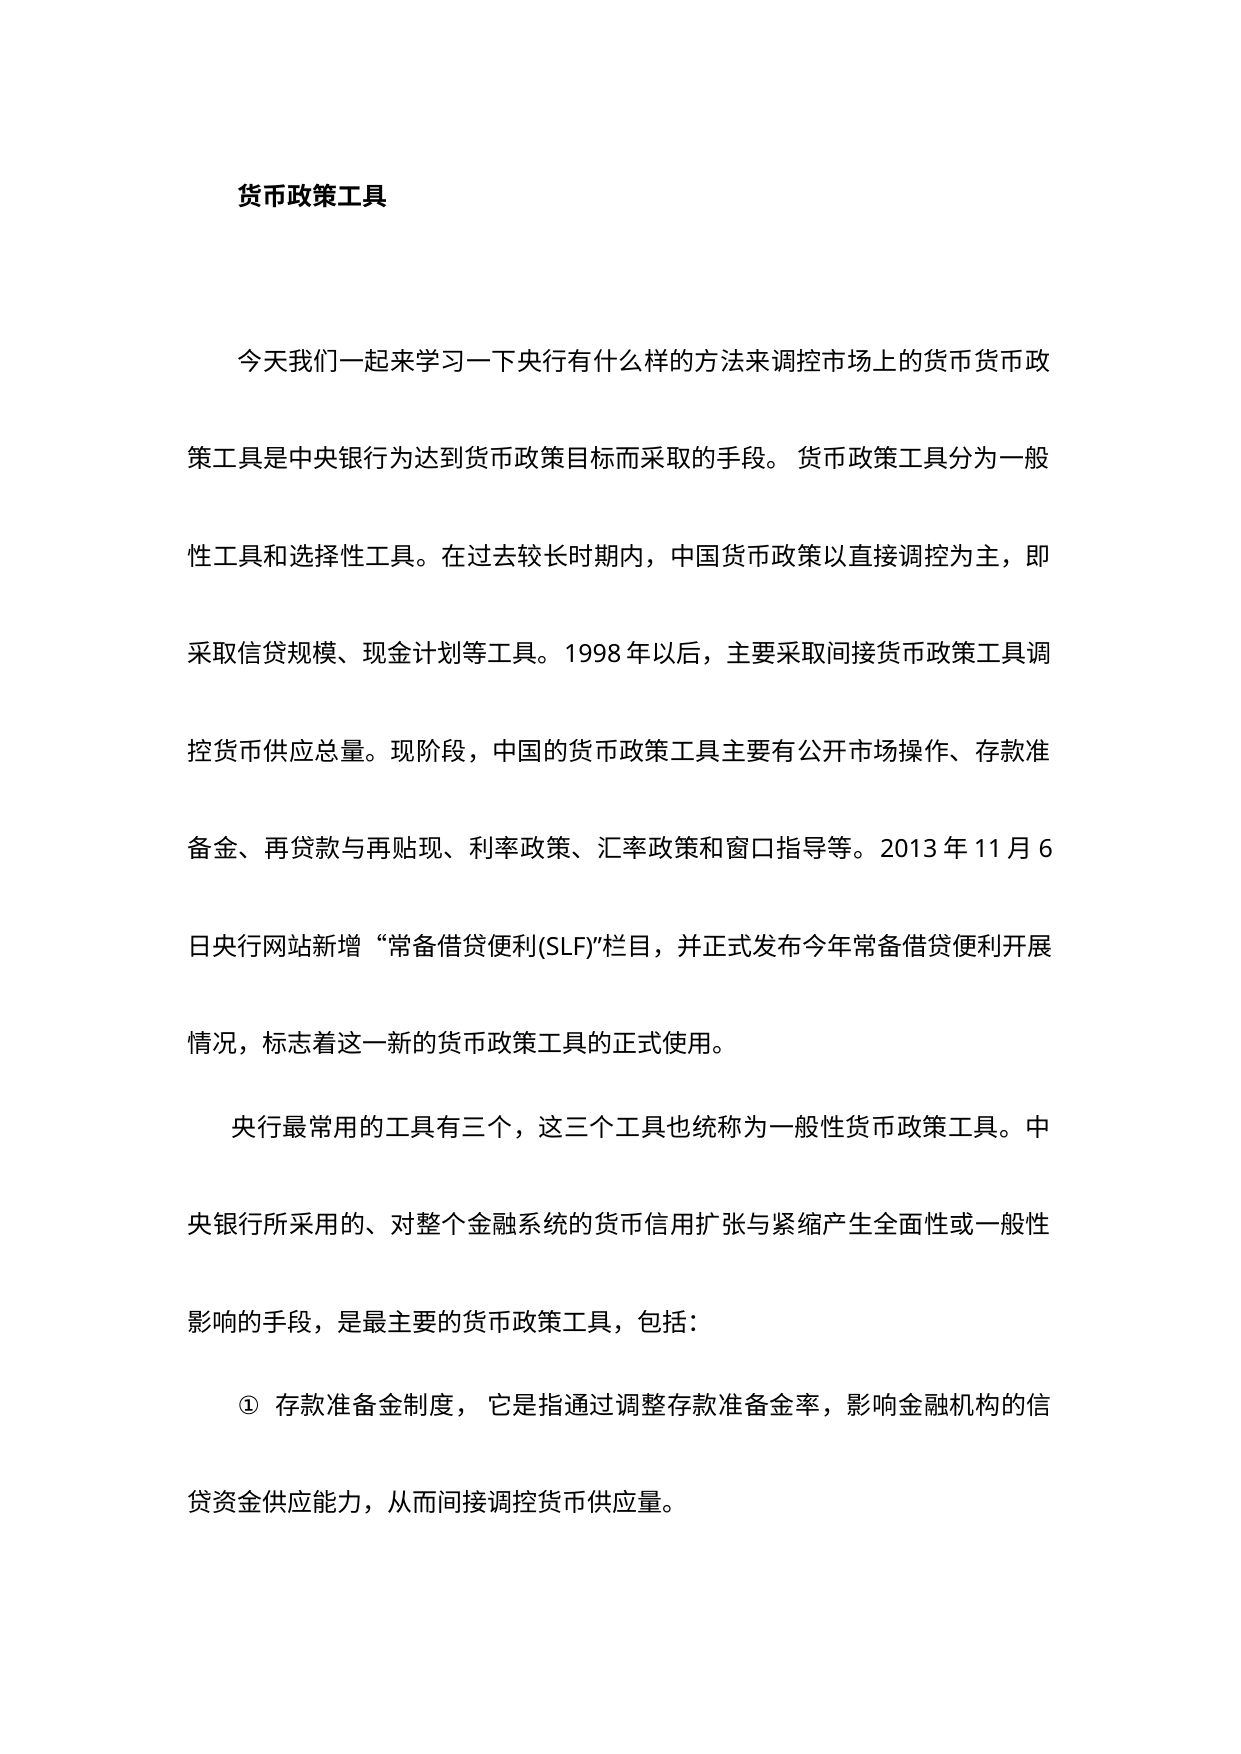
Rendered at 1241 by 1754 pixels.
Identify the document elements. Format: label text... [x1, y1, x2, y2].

text 央行最常用的工具有三个，这三个工具也统称为一般性货币政策工具。中央银行所采用的、对整个金融系统的货币信用扩张与紧缩产生全面性或一般性影响的手段，是最主要的货币政策工具，包括： [187, 1093, 1053, 1353]
text 货币政策工具 [187, 162, 1053, 227]
list 存款准备金制度， 它是指通过调整存款准备金率，影响金融机构的信贷资金供应能力，从而间接调控货币供应量。 [187, 1371, 1053, 1533]
text 今天我们一起来学习一下央行有什么样的方法来调控市场上的货币货币政策工具是中央银行为达到货币政策目标而采取的手段。 货币政策工具分为一般性工具和选择性工具。在过去较长时期内，中国货币政策以直接调控为主，即采取信贷规模、现金计划等工具。1998年以后，主要采取间接货币政策工具调控货币供应总量。现阶段，中国的货币政策工具主要有公开市场操作、存款准备金、再贷款与再贴现、利率政策、汇率政策和窗口指导等。2013年11月6日央行网站新增“常备借贷便利(SLF)”栏目，并正式发布今年常备借贷便利开展情况，标志着这一新的货币政策工具的正式使用。 [187, 327, 1053, 1074]
